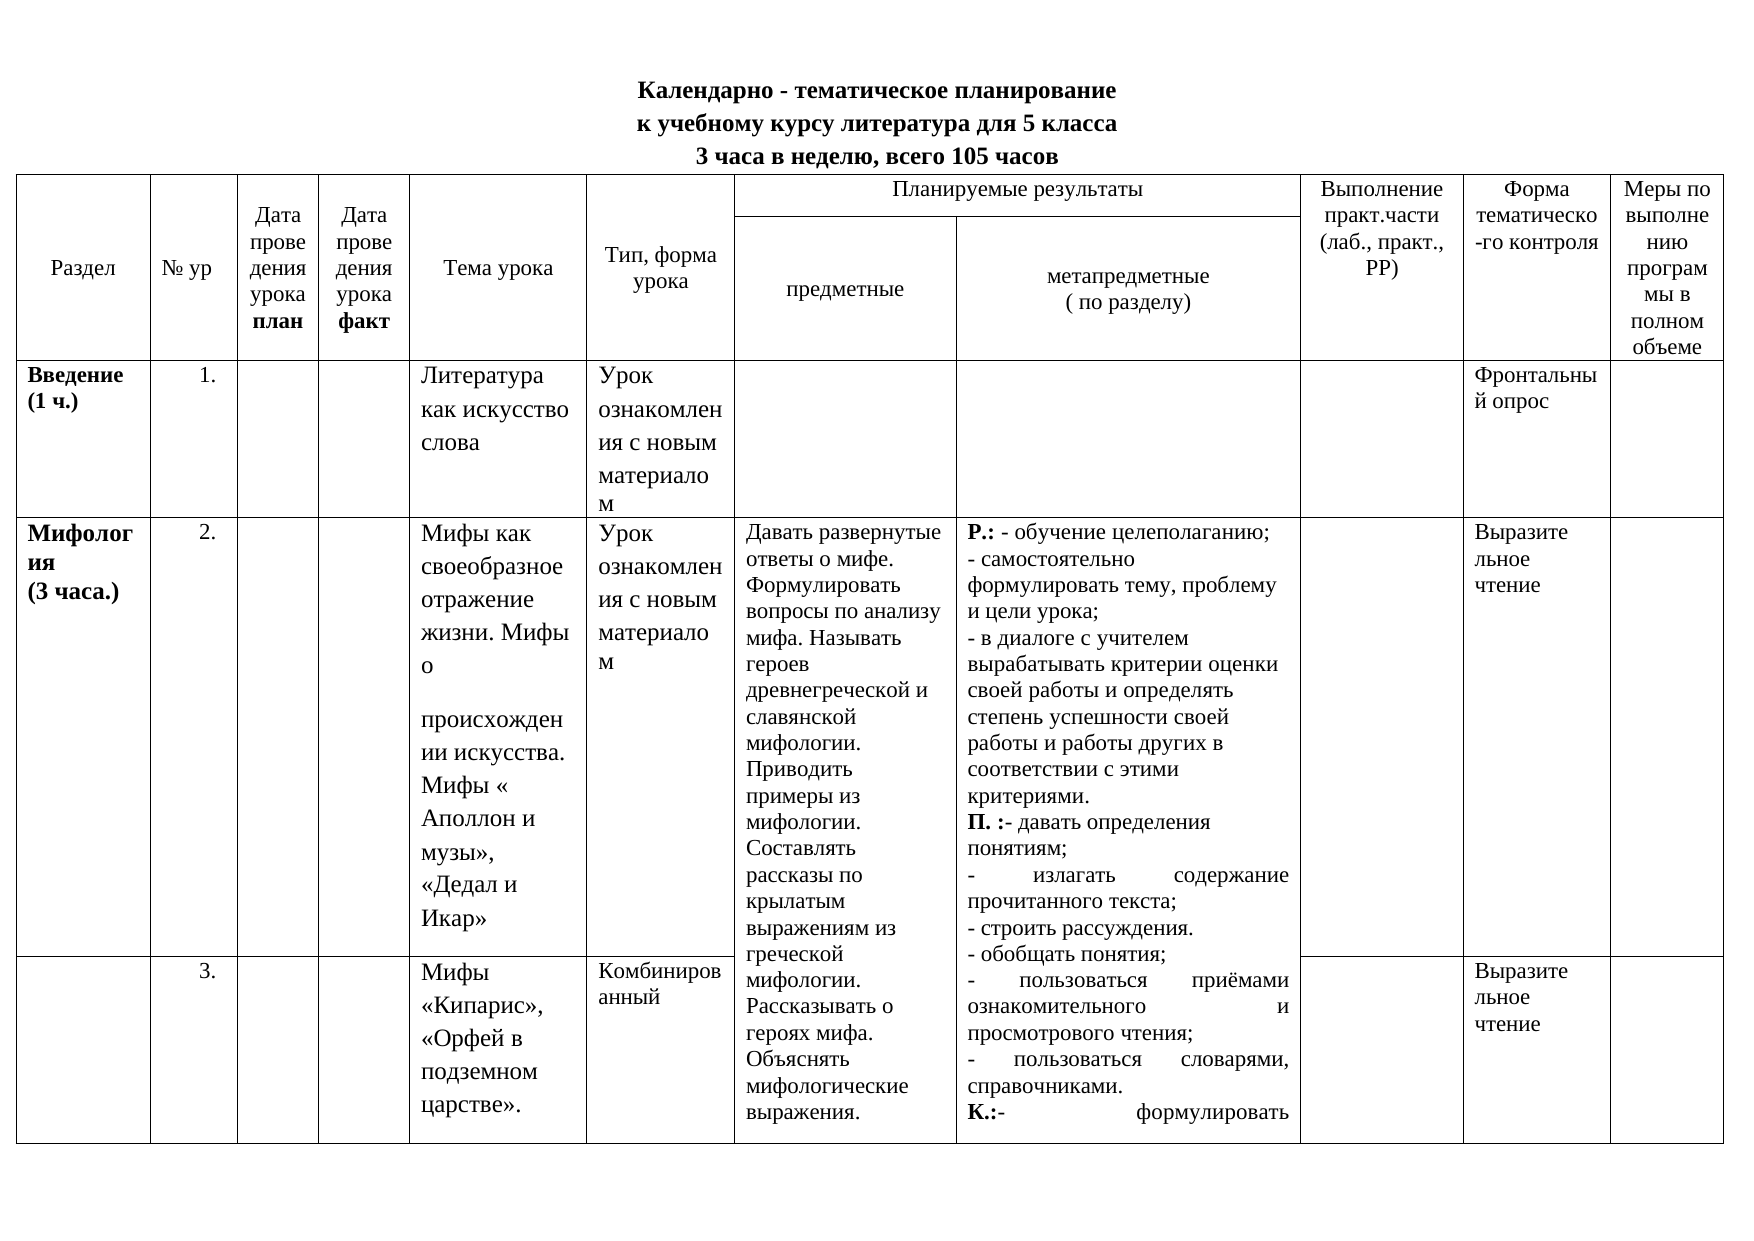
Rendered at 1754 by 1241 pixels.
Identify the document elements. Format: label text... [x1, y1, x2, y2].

table_cell Р.: - обучение целеполаганию; - самостоятельно формулировать тему, проблему и цели урока; - в диалоге с учителем вырабатывать критерии оценки своей работы и определять степень успешности своей работы и работы других в соответствии с этими критериями. П. :- давать определения понятиям; - излагать содержание прочитанного текста; - строить рассуждения. - обобщать понятия; - пользоваться приёмами ознакомительного и просмотрового чтения; - пользоваться словарями, справочниками. К.:- формулировать собственное мнение и позицию, аргументировать её, - устанавливать и сравнивать разные точки зрения, прежде чем принимать решения и делать выбор; - высказывать и обосновывать свою точку зрения; - слушать и слышать других, пытаться принимать иную точку зрения, быть готовым корректировать свою точку зрения; - осознавать важность коммуникативных умений в жизни человека. [957, 518, 1300, 1143]
table_cell [319, 957, 409, 1143]
table_cell Введение (1 ч.) [17, 361, 150, 517]
text Календарно - тематическое планирование [75, 75, 1679, 104]
table_cell предметные [735, 217, 956, 359]
table_header № ур [151, 175, 237, 359]
table_cell [319, 518, 409, 956]
text к учебному курсу литература для 5 класса [75, 108, 1679, 137]
table_cell [1301, 957, 1463, 1143]
table_cell Мифы как своеобразное отражение жизни. Мифы о происхождении искусства. Мифы « Аполлон и музы», «Дедал и Икар» [410, 518, 586, 956]
table_header Тип, форма урока [587, 175, 734, 359]
table_cell [151, 361, 237, 517]
table_cell [17, 957, 150, 1143]
table_cell [1611, 957, 1723, 1143]
table_cell [1611, 361, 1723, 517]
table_cell метапредметные ( по разделу) [957, 217, 1300, 359]
table_header Планируемые результаты [735, 175, 1300, 216]
table_header Форма тематическо-го контроля [1464, 175, 1610, 359]
table_header Раздел [17, 175, 150, 359]
table_cell [151, 957, 237, 1143]
table_header Выполнение практ.части (лаб., практ., РР) [1301, 175, 1463, 359]
table_cell [238, 518, 318, 956]
table_cell Выразите льное чтение [1464, 518, 1610, 956]
table_cell [957, 361, 1300, 517]
table_header Дата прове дения урока факт [319, 175, 409, 359]
table_cell [735, 361, 956, 517]
table_cell Урок ознакомления с новым материалом [587, 518, 734, 956]
table_cell [151, 518, 237, 956]
table_cell [1301, 518, 1463, 956]
table_cell Мифология (3 часа.) [17, 518, 150, 956]
table_header Дата проведения урока план [238, 175, 318, 359]
text 3 часа в неделю, всего 105 часов [75, 141, 1679, 170]
table_cell Давать развернутые ответы о мифе. Формулировать вопросы по анализу мифа. Называть героев древнегреческой и славянской мифологии. Приводить примеры из мифологии. Составлять рассказы по крылатым выражениям из греческой мифологии. Рассказывать о героях мифа. Объяснять мифологические выражения. [735, 518, 956, 1143]
table_cell Выразите льное чтение [1464, 957, 1610, 1143]
table_cell [1611, 518, 1723, 956]
table_cell [238, 957, 318, 1143]
table_cell Мифы «Кипарис», «Орфей в подземном царстве». [410, 957, 586, 1143]
table_cell [319, 361, 409, 517]
table_cell [238, 361, 318, 517]
table_cell Фронтальный опрос [1464, 361, 1610, 517]
table_cell [1301, 361, 1463, 517]
table_header Тема урока [410, 175, 586, 359]
table_cell Комбинированный [587, 957, 734, 1143]
table_cell Урок ознакомления с новым материалом [587, 361, 734, 517]
table_header Меры по выполнению программы в полном объеме [1611, 175, 1723, 359]
table_cell Литература как искусство слова [410, 361, 586, 517]
